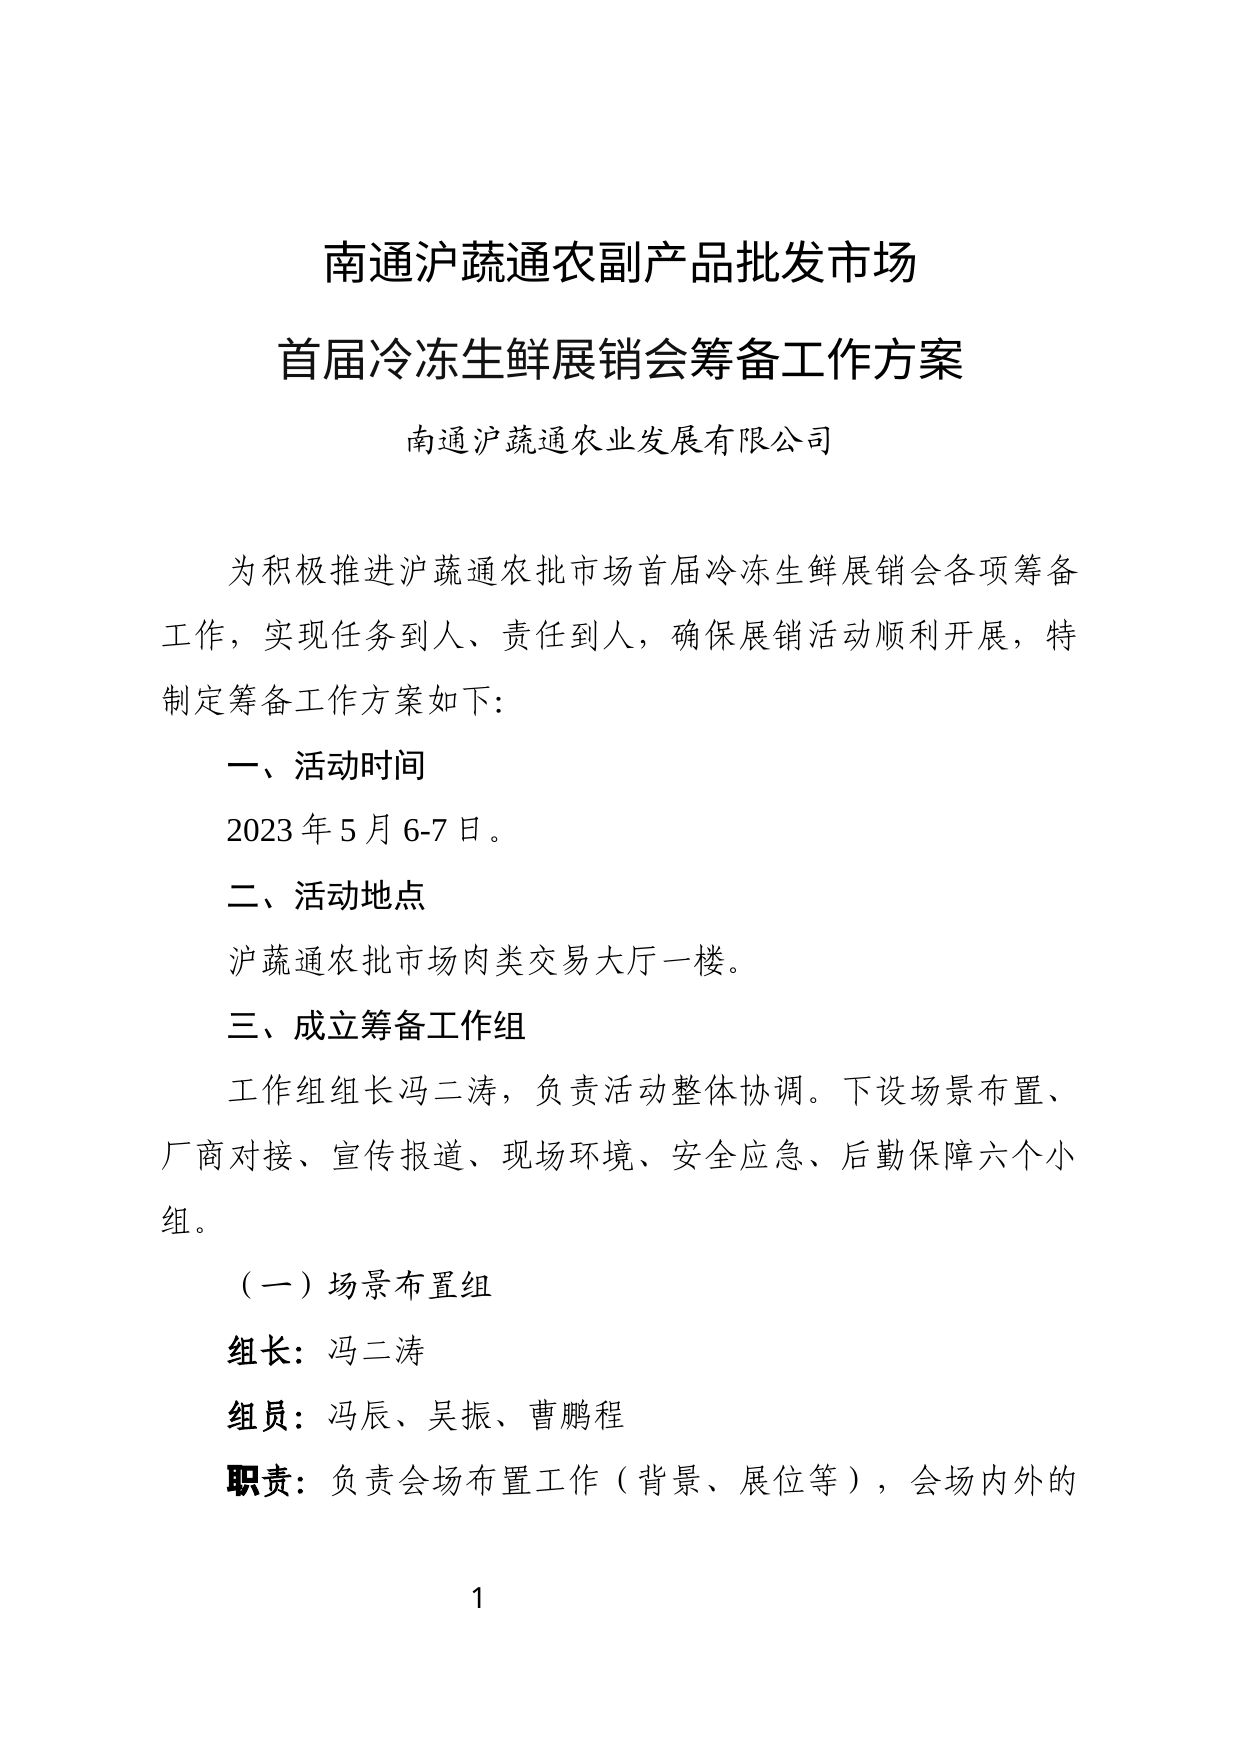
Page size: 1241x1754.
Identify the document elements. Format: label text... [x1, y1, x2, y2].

text 三、成立筹备工作组 [159, 991, 1081, 1056]
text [159, 1446, 1081, 1511]
text 一、活动时间 [159, 731, 1081, 796]
text 首届冷冻生鲜展销会筹备工作方案 [159, 308, 1081, 406]
text 南通沪蔬通农副产品批发市场 [159, 211, 1081, 308]
text 沪蔬通农批市场肉类交易大厅一楼。 [159, 926, 1081, 991]
text 工作组组长冯二涛，负责活动整体协调。下设场景布置、厂商对接、宣传报道、现场环境、安全应急、后勤保障六个小组。 [159, 1056, 1081, 1251]
text （一）场景布置组 [159, 1251, 1081, 1316]
text 二、活动地点 [159, 861, 1081, 926]
text 为积极推进沪蔬通农批市场首届冷冻生鲜展销会各项筹备工作，实现任务到人、责任到人，确保展销活动顺利开展，特制定筹备工作方案如下： [159, 536, 1081, 731]
text 组员：冯辰、吴振、曹鹏程 [159, 1381, 1081, 1446]
text 2023年5月6-7日。 [159, 796, 1081, 861]
text 组长：冯二涛 [159, 1316, 1081, 1381]
text 南通沪蔬通农业发展有限公司 [159, 406, 1081, 471]
